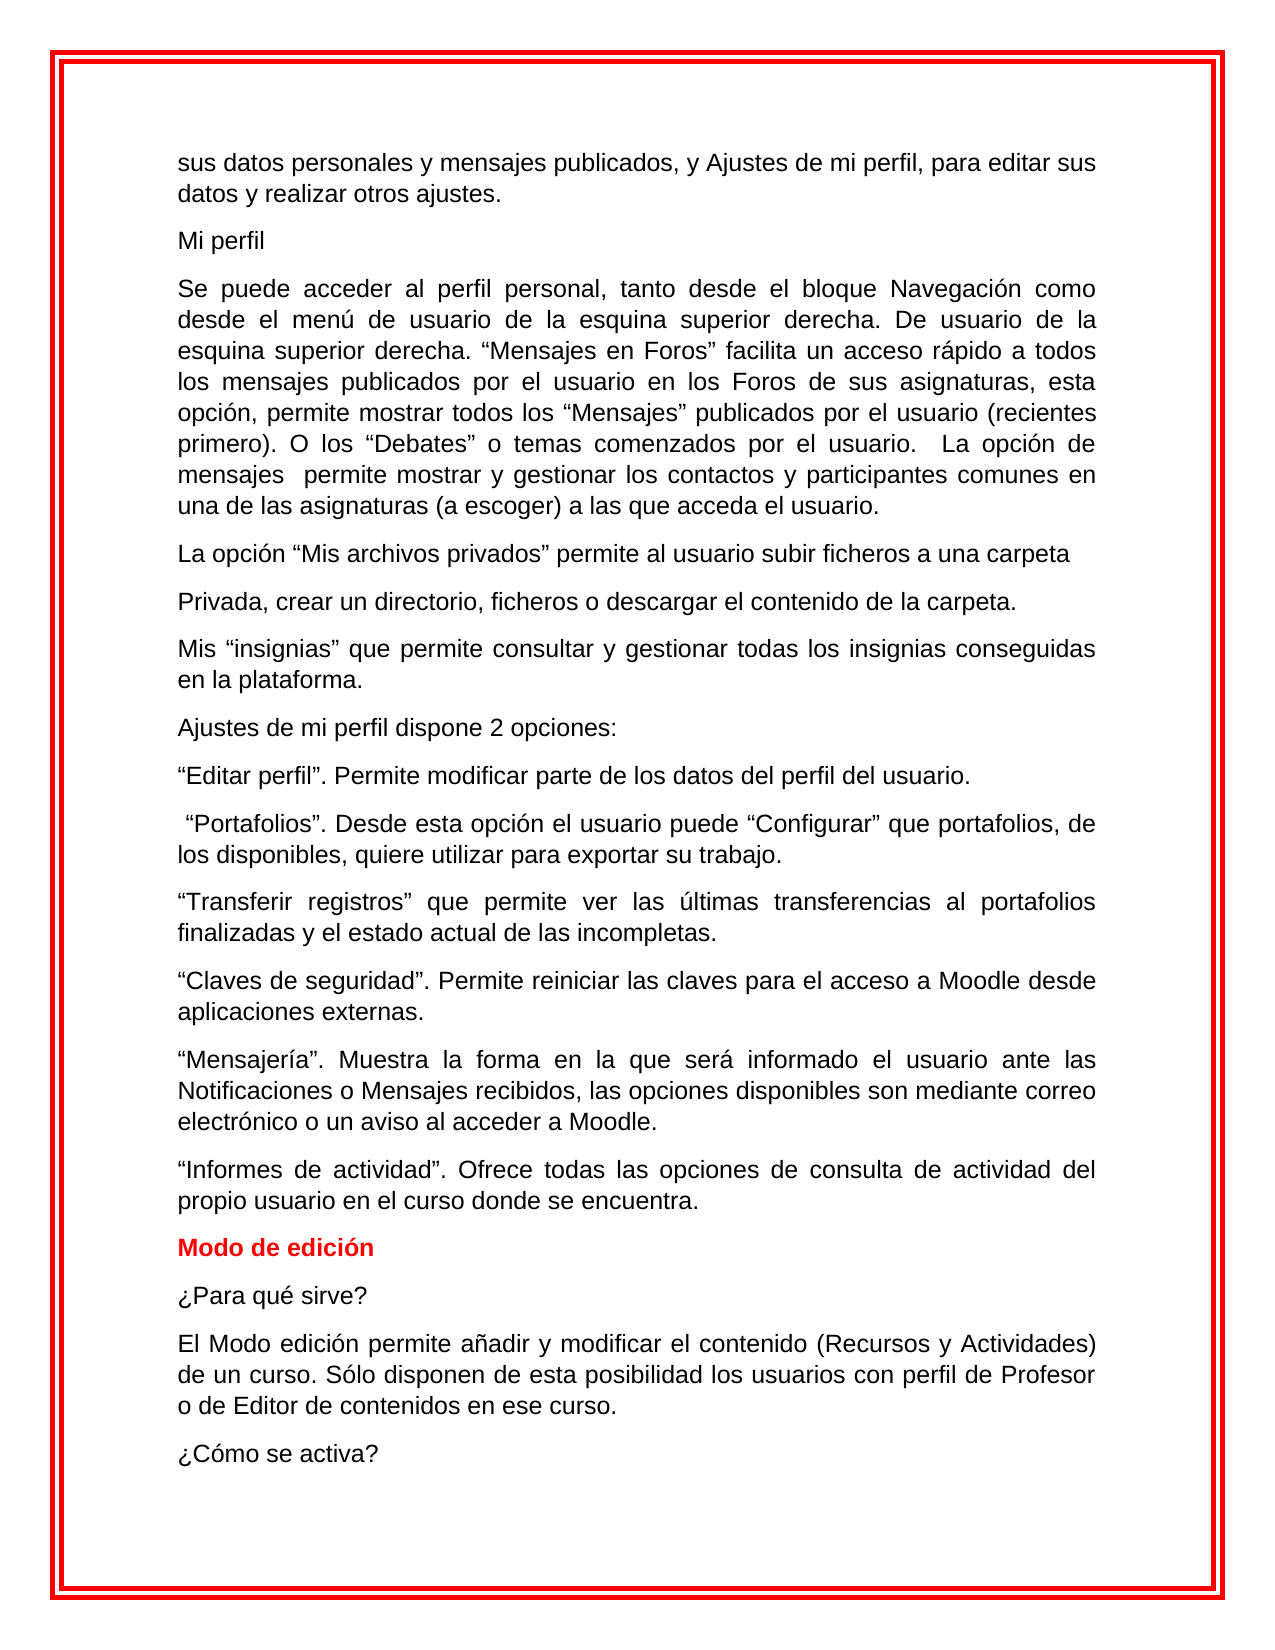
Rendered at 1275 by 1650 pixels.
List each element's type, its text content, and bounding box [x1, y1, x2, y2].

text “Claves de seguridad”. Permite reiniciar las claves para el acceso a Moodle desde aplicaciones externas. [177, 966, 1098, 1026]
text “Informes de actividad”. Ofrece todas las opciones de consulta de actividad del propio usuario en el curso donde se encuentra. [177, 1155, 1098, 1214]
text Mi perfil [177, 226, 1098, 255]
text “Transferir registros” que permite ver las últimas transferencias al portafolios finalizadas y el estado actual de las incompletas. [177, 887, 1098, 947]
text Ajustes de mi perfil dispone 2 opciones: [177, 713, 1098, 742]
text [177, 148, 1098, 207]
text Modo de edición [177, 1233, 1098, 1262]
text “Editar perfil”. Permite modificar parte de los datos del perfil del usuario. [177, 761, 1098, 790]
text Mis “insignias” que permite consultar y gestionar todas los insignias conseguidas en la plataforma. [177, 634, 1098, 694]
text Se puede acceder al perfil personal, tanto desde el bloque Navegación como desde el menú de usuario de la esquina superior derecha. De usuario de la esquina superior derecha. “Mensajes en Foros” facilita un acceso rápido a todos los mensajes publicados por el usuario en los Foros de sus asignaturas, esta opción, permite mostrar todos los “Mensajes” publicados por el usuario (recientes primero). O los “Debates” o temas comenzados por el usuario. La opción de mensajes permite mostrar y gestionar los contactos y participantes comunes en una de las asignaturas (a escoger) a las que acceda el usuario. [177, 274, 1098, 520]
text La opción “Mis archivos privados” permite al usuario subir ficheros a una carpeta [177, 539, 1098, 568]
text El Modo edición permite añadir y modificar el contenido (Recursos y Actividades) de un curso. Sólo disponen de esta posibilidad los usuarios con perfil de Profesor o de Editor de contenidos en ese curso. [177, 1329, 1098, 1420]
text ¿Cómo se activa? [177, 1439, 1098, 1467]
text “Mensajería”. Muestra la forma en la que será informado el usuario ante las Notificaciones o Mensajes recibidos, las opciones disponibles son mediante correo electrónico o un aviso al acceder a Moodle. [177, 1045, 1098, 1136]
text Privada, crear un directorio, ficheros o descargar el contenido de la carpeta. [177, 587, 1098, 616]
text “Portafolios”. Desde esta opción el usuario puede “Configurar” que portafolios, de los disponibles, quiere utilizar para exportar su trabajo. [177, 809, 1098, 868]
text ¿Para qué sirve? [177, 1281, 1098, 1310]
